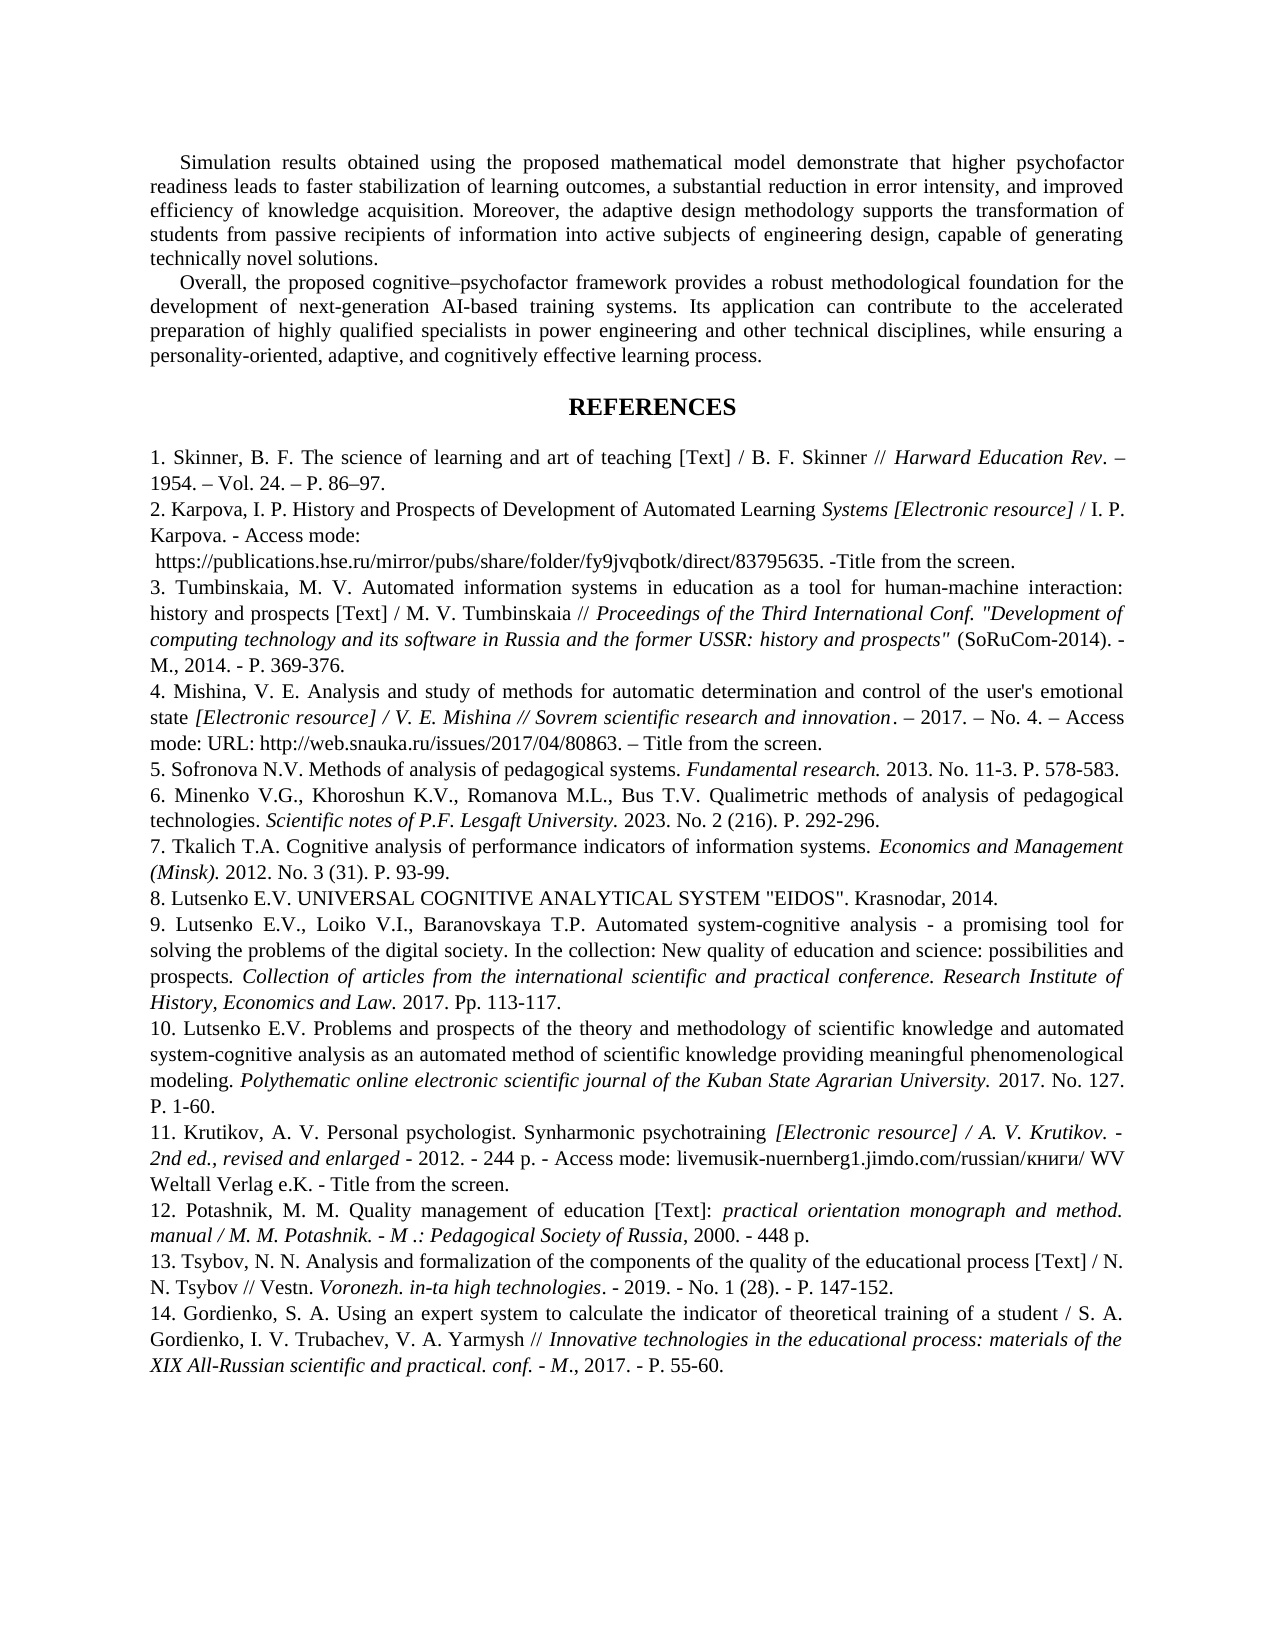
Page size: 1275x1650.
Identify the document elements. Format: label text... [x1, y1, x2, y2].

text 9. Lutsenko E.V., Loiko V.I., Baranovskaya T.P. Automated system-cognitive analysis - a promising tool for solving the problems of the digital society. In the collection: New quality of education and science: possibilities and prospects. Collection of articles from the international scientific and practical conference. Research Institute of History, Economics and Law. 2017. Pp. 113-117. [150, 912, 1125, 1014]
text 11. Krutikov, A. V. Personal psychologist. Synharmonic psychotraining [Electronic resource] / A. V. Krutikov. - 2nd ed., revised and enlarged - 2012. - 244 p. - Access mode: livemusik-nuernberg1.jimdo.com/russian/книги/ WV Weltall Verlag e.K. - Title from the screen. [150, 1120, 1125, 1196]
text Simulation results obtained using the proposed mathematical model demonstrate that higher psychofactor readiness leads to faster stabilization of learning outcomes, a substantial reduction in error intensity, and improved efficiency of knowledge acquisition. Moreover, the adaptive design methodology supports the transformation of students from passive recipients of information into active subjects of engineering design, capable of generating technically novel solutions. [150, 150, 1125, 270]
text 1. Skinner, B. F. The science of learning and art of teaching [Text] / B. F. Skinner // Harward Education Rev. – 1954. – Vol. 24. – P. 86–97. [150, 445, 1125, 495]
text 5. Sofronova N.V. Methods of analysis of pedagogical systems. Fundamental research. 2013. No. 11-3. P. 578-583. [150, 757, 1125, 781]
text 3. Tumbinskaia, M. V. Automated information systems in education as a tool for human-machine interaction: history and prospects [Text] / M. V. Tumbinskaia // Proceedings of the Third International Conf. "Development of computing technology and its software in Russia and the former USSR: history and prospects" (SoRuCom-2014). - M., 2014. - P. 369-376. [150, 575, 1125, 677]
text 12. Potashnik, M. M. Quality management of education [Text]: practical orientation monograph and method. manual / M. M. Potashnik. - M .: Pedagogical Society of Russia, 2000. - 448 p. [150, 1197, 1125, 1247]
text 13. Tsybov, N. N. Analysis and formalization of the components of the quality of the educational process [Text] / N. N. Tsybov // Vestn. Voronezh. in-ta high technologies. - 2019. - No. 1 (28). - P. 147-152. [150, 1249, 1125, 1299]
text 10. Lutsenko E.V. Problems and prospects of the theory and methodology of scientific knowledge and automated system-cognitive analysis as an automated method of scientific knowledge providing meaningful phenomenological modeling. Polythematic online electronic scientific journal of the Kuban State Agrarian University. 2017. No. 127. P. 1-60. [150, 1016, 1125, 1118]
text https://publications.hse.ru/mirror/pubs/share/folder/fy9jvqbotk/direct/83795635. -Title from the screen. [150, 549, 1125, 573]
text Overall, the proposed cognitive–psychofactor framework provides a robust methodological foundation for the development of next-generation AI-based training systems. Its application can contribute to the accelerated preparation of highly qualified specialists in power engineering and other technical disciplines, while ensuring a personality-oriented, adaptive, and cognitively effective learning process. [150, 270, 1125, 367]
text 7. Tkalich T.A. Cognitive analysis of performance indicators of information systems. Economics and Management (Minsk). 2012. No. 3 (31). P. 93-99. [150, 834, 1125, 884]
text REFERENCES [150, 392, 1125, 420]
text 6. Minenko V.G., Khoroshun K.V., Romanova M.L., Bus T.V. Qualimetric methods of analysis of pedagogical technologies. Scientific notes of P.F. Lesgaft University. 2023. No. 2 (216). P. 292-296. [150, 782, 1125, 832]
text 8. Lutsenko E.V. UNIVERSAL COGNITIVE ANALYTICAL SYSTEM "EIDOS". Krasnodar, 2014. [150, 886, 1125, 910]
text 2. Karpova, I. P. History and Prospects of Development of Automated Learning Systems [Electronic resource] / I. P. Karpova. - Access mode: [150, 497, 1125, 547]
text 14. Gordienko, S. A. Using an expert system to calculate the indicator of theoretical training of a student / S. A. Gordienko, I. V. Trubachev, V. A. Yarmysh // Innovative technologies in the educational process: materials of the XIX All-Russian scientific and practical. conf. - M., 2017. - P. 55-60. [150, 1301, 1125, 1377]
text 4. Mishina, V. E. Analysis and study of methods for automatic determination and control of the user's emotional state [Electronic resource] / V. E. Mishina // Sovrem scientific research and innovation. – 2017. – No. 4. – Access mode: URL: http://web.snauka.ru/issues/2017/04/80863. – Title from the screen. [150, 679, 1125, 755]
